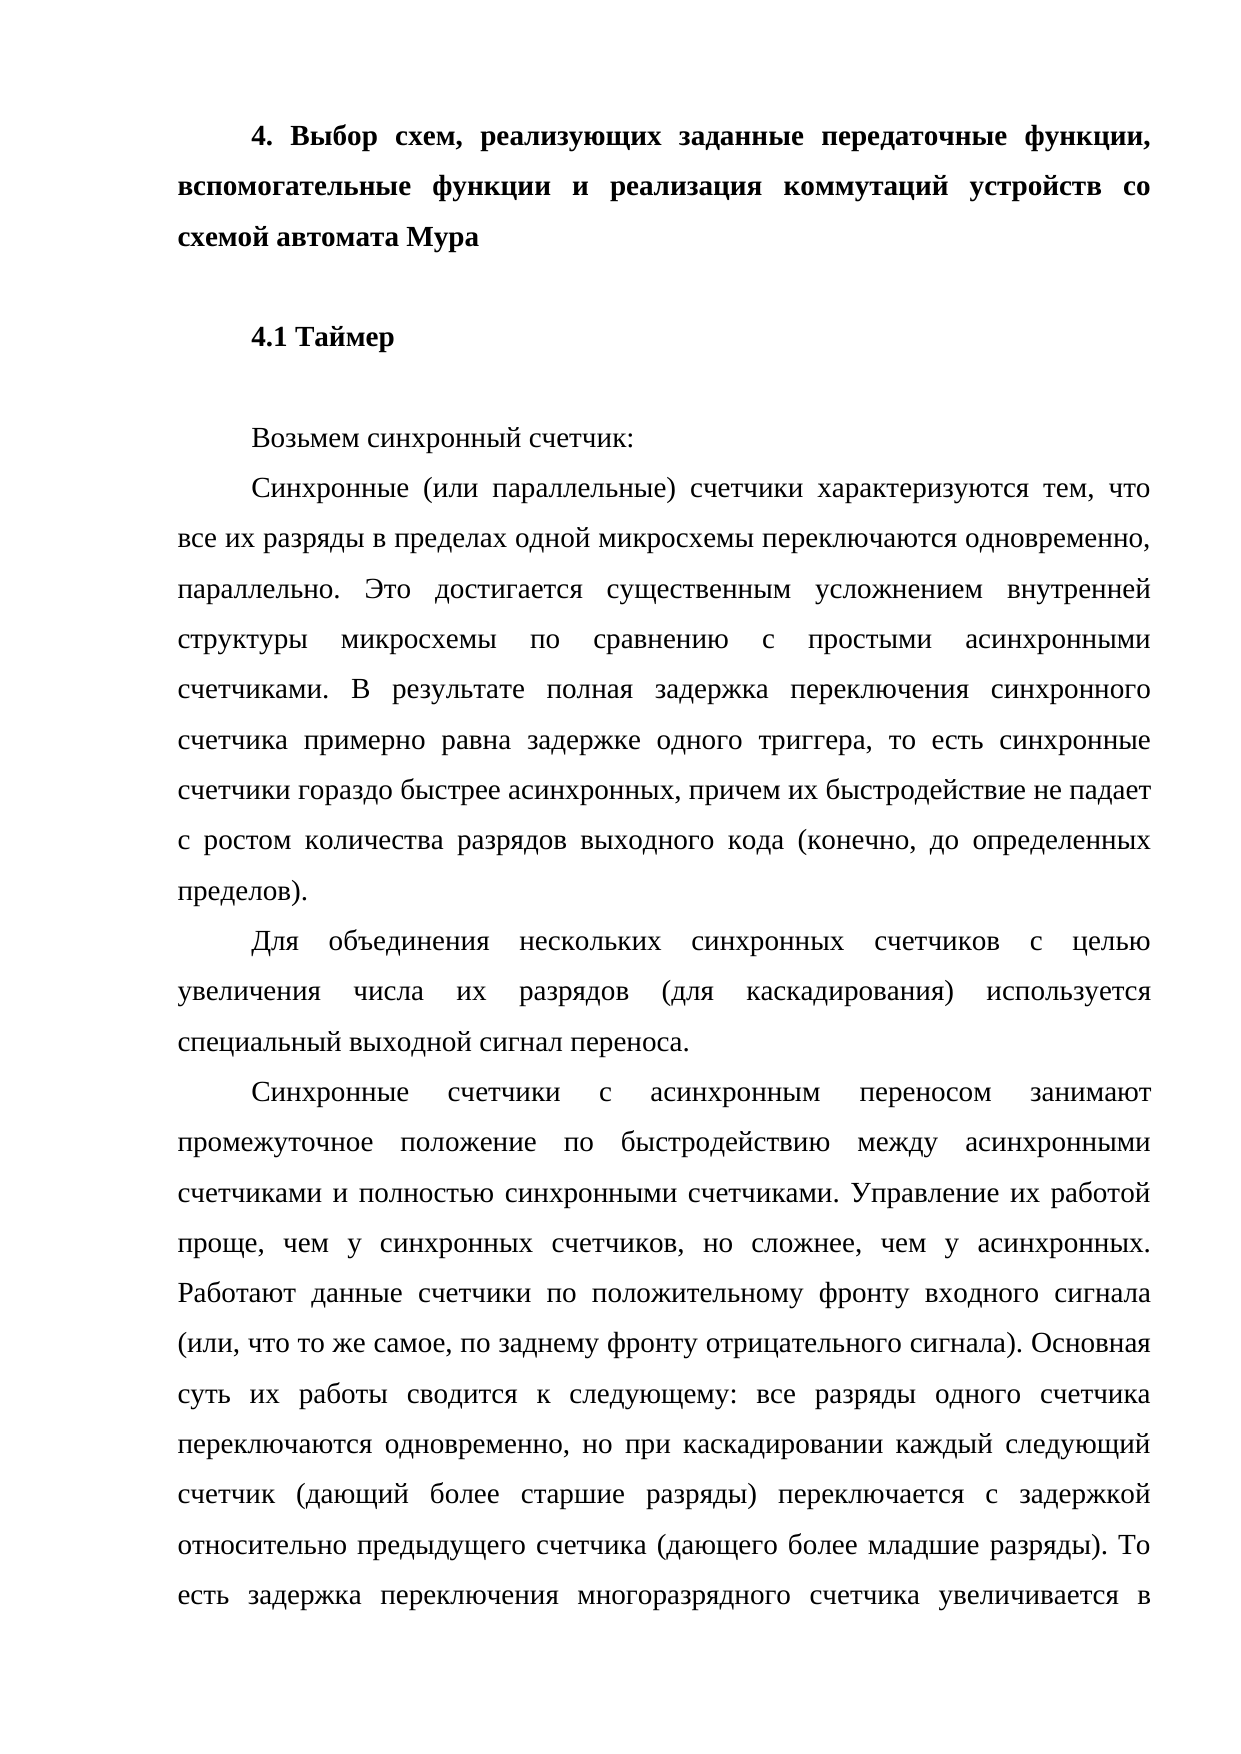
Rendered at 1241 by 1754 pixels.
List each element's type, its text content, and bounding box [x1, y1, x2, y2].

text 4. Выбор схем, реализующих заданные передаточные функции, вспомогательные функции и реализация коммутаций устройств со схемой автомата Мура [177, 118, 1152, 252]
text Синхронные (или параллельные) счетчики характеризуются тем, что все их разряды в пределах одной микросхемы переключаются одновременно, параллельно. Это достигается существенным усложнением внутренней структуры микросхемы по сравнению с простыми асинхронными счетчиками. В результате полная задержка переключения синхронного счетчика примерно равна задержке одного триггера, то есть синхронные счетчики гораздо быстрее асинхронных, причем их быстродействие не падает с ростом количества разрядов выходного кода (конечно, до определенных пределов). [177, 470, 1152, 906]
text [177, 1074, 1152, 1611]
text 4.1 Таймер [177, 319, 1152, 353]
text Для объединения нескольких синхронных счетчиков с целью увеличения числа их разрядов (для каскадирования) используется специальный выходной сигнал переноса. [177, 923, 1152, 1057]
text Возьмем синхронный счетчик: [177, 420, 1152, 453]
